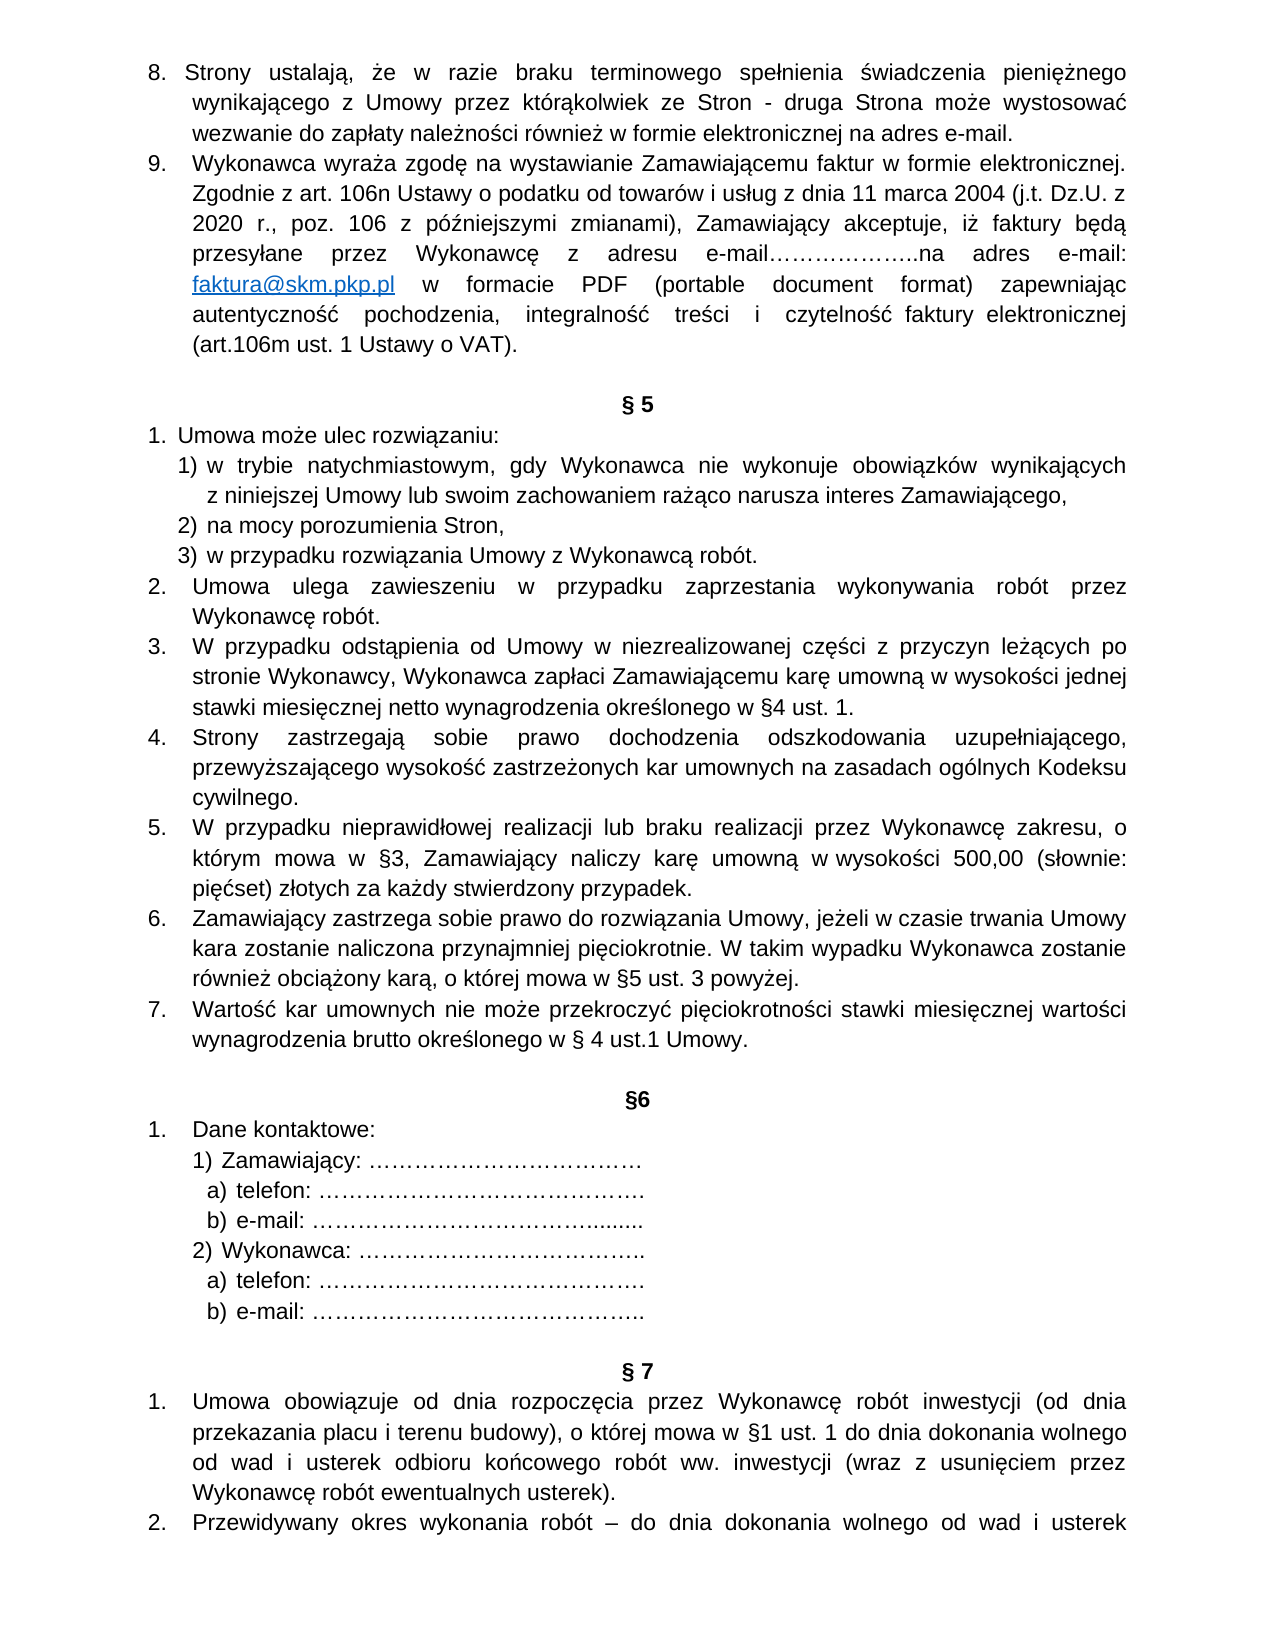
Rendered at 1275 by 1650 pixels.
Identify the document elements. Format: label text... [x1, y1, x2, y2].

list e-mail: ………………………………......... [207, 1207, 1127, 1233]
list Zamawiający zastrzega sobie prawo do rozwiązania Umowy, jeżeli w czasie trwania Umowy kara zostanie naliczona przynajmniej pięciokrotnie. W takim wypadku Wykonawca zostanie również obciążony karą, o której mowa w §5 ust. 3 powyżej. [148, 905, 1127, 992]
list Wykonawca: ……………………………….. [192, 1237, 1127, 1263]
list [148, 1509, 1127, 1535]
list Umowa może ulec rozwiązaniu: [148, 422, 1127, 448]
text §6 [148, 1086, 1127, 1112]
list Strony zastrzegają sobie prawo dochodzenia odszkodowania uzupełniającego, przewyższającego wysokość zastrzeżonych kar umownych na zasadach ogólnych Kodeksu cywilnego. [148, 724, 1127, 810]
list w trybie natychmiastowym, gdy Wykonawca nie wykonuje obowiązków wynikających z niniejszej Umowy lub swoim zachowaniem rażąco narusza interes Zamawiającego, [177, 452, 1127, 508]
text 8. Strony ustalają, że w razie braku terminowego spełnienia świadczenia pieniężnego wynikającego z Umowy przez którąkolwiek ze Stron - druga Strona może wystosować wezwanie do zapłaty należności również w formie elektronicznej na adres e-mail. [148, 59, 1127, 146]
list w przypadku rozwiązania Umowy z Wykonawcą robót. [177, 542, 1127, 569]
text § 7 [148, 1358, 1127, 1384]
list Wartość kar umownych nie może przekroczyć pięciokrotności stawki miesięcznej wartości wynagrodzenia brutto określonego w § 4 ust.1 Umowy. [148, 996, 1127, 1052]
list W przypadku odstąpienia od Umowy w niezrealizowanej części z przyczyn leżących po stronie Wykonawcy, Wykonawca zapłaci Zamawiającemu karę umowną w wysokości jednej stawki miesięcznej netto wynagrodzenia określonego w §4 ust. 1. [148, 633, 1127, 720]
text 9. Wykonawca wyraża zgodę na wystawianie Zamawiającemu faktur w formie elektronicznej. Zgodnie z art. 106n Ustawy o podatku od towarów i usług z dnia 11 marca 2004 (j.t. Dz.U. z 2020 r., poz. 106 z późniejszymi zmianami), Zamawiający akceptuje, iż faktury będą przesyłane przez Wykonawcę z adresu e-mail………………..na adres e-mail: faktura@skm.pkp.pl w formacie PDF (portable document format) zapewniając autentyczność pochodzenia, integralność treści i czytelność faktury elektronicznej (art.106m ust. 1 Ustawy o VAT). [148, 150, 1127, 357]
list Dane kontaktowe: [148, 1116, 1127, 1143]
list telefon: ……………………………………. [207, 1267, 1127, 1294]
list e-mail: …………………………………….. [207, 1298, 1127, 1324]
list na mocy porozumienia Stron, [177, 512, 1127, 538]
list telefon: ……………………………………. [207, 1177, 1127, 1203]
list Zamawiający: ……………………………… [192, 1147, 1127, 1173]
text § 5 [148, 391, 1127, 418]
list Umowa ulega zawieszeniu w przypadku zaprzestania wykonywania robót przez Wykonawcę robót. [148, 573, 1127, 629]
list W przypadku nieprawidłowej realizacji lub braku realizacji przez Wykonawcę zakresu, o którym mowa w §3, Zamawiający naliczy karę umowną w wysokości 500,00 (słownie: pięćset) złotych za każdy stwierdzony przypadek. [148, 814, 1127, 901]
list Umowa obowiązuje od dnia rozpoczęcia przez Wykonawcę robót inwestycji (od dnia przekazania placu i terenu budowy), o której mowa w §1 ust. 1 do dnia dokonania wolnego od wad i usterek odbioru końcowego robót ww. inwestycji (wraz z usunięciem przez Wykonawcę robót ewentualnych usterek). [148, 1388, 1127, 1505]
